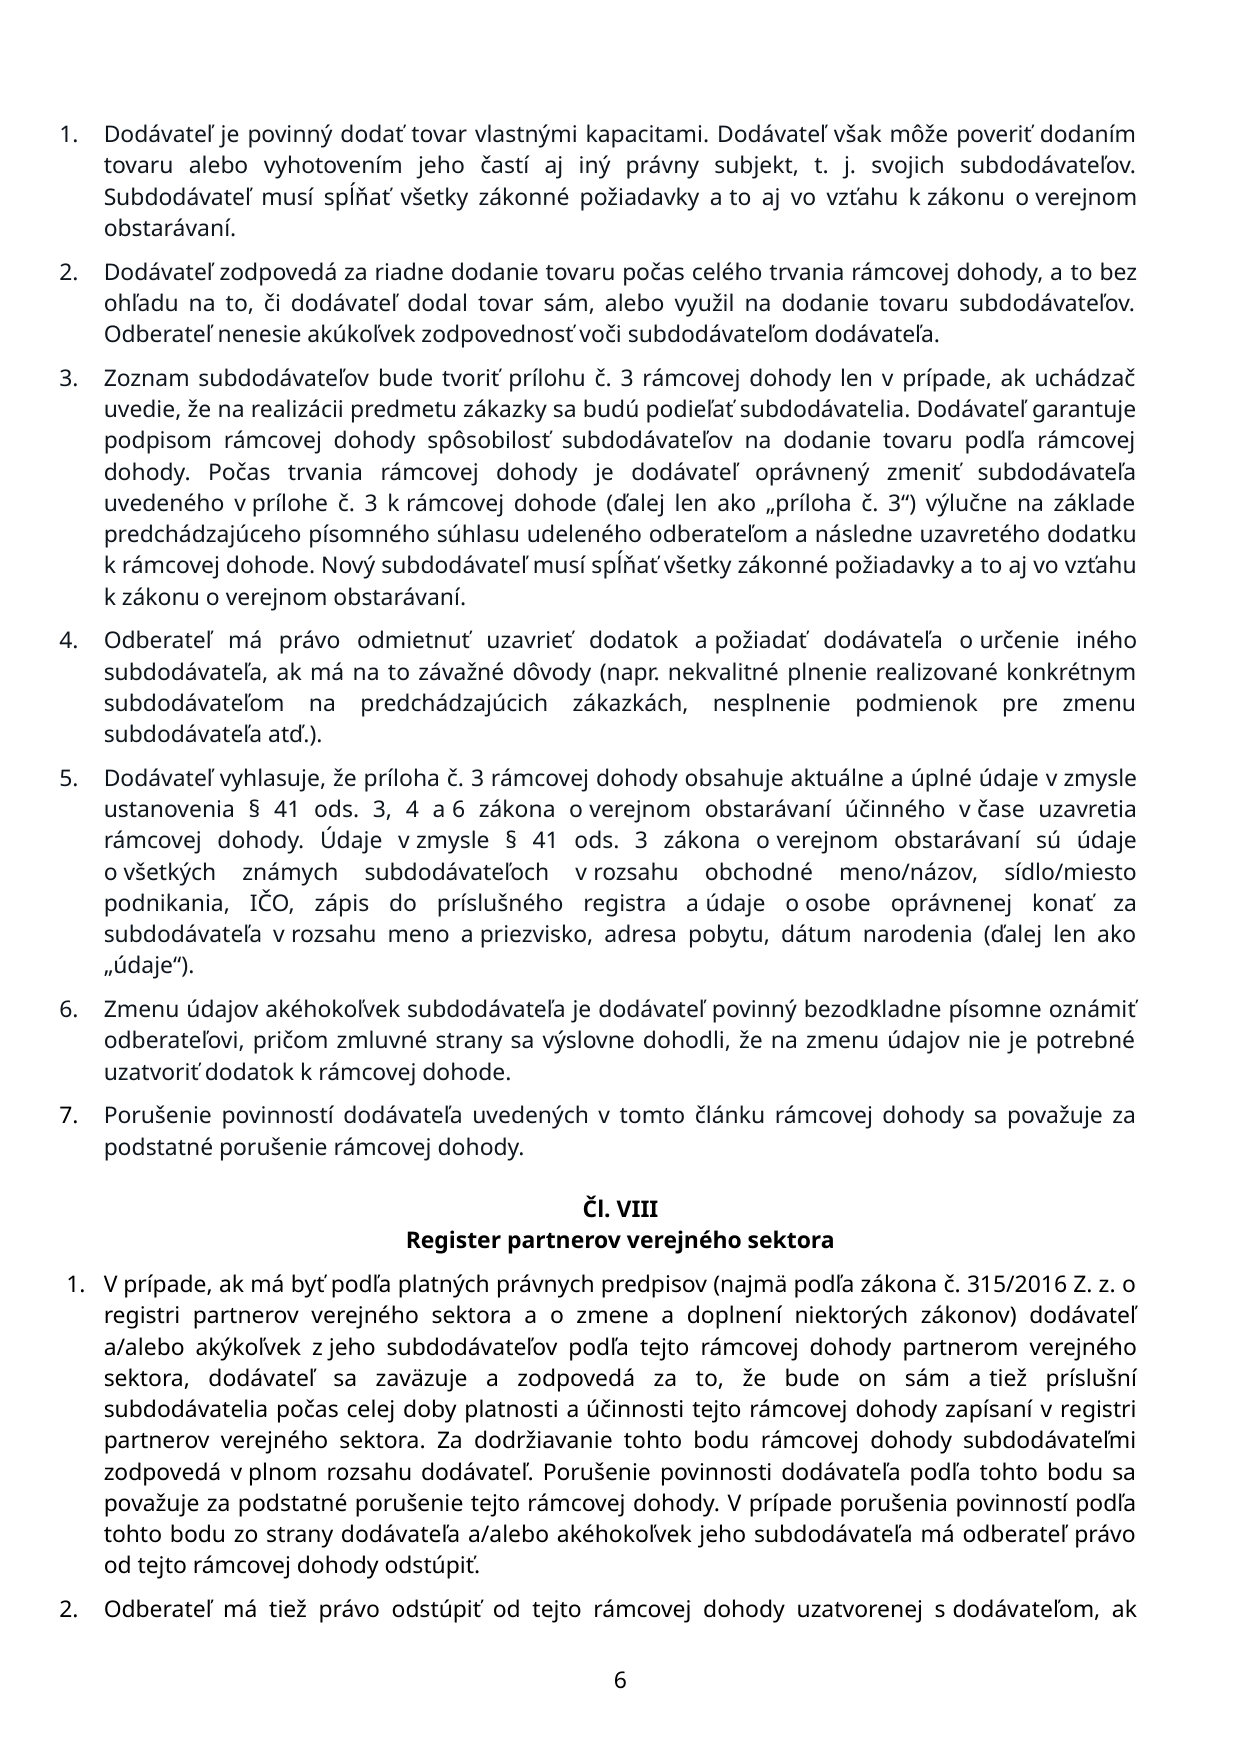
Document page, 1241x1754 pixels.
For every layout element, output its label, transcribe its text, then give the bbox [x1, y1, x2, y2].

list Odberateľ má právo odmietnuť uzavrieť dodatok a požiadať dodávateľa o určenie iného subdodávateľa, ak má na to závažné dôvody (napr. nekvalitné plnenie realizované konkrétnym subdodávateľom na predchádzajúcich zákazkách, nesplnenie podmienok pre zmenu subdodávateľa atď.). [59, 624, 1137, 749]
list Porušenie povinností dodávateľa uvedených v tomto článku rámcovej dohody sa považuje za podstatné porušenie rámcovej dohody. [59, 1099, 1137, 1162]
list Dodávateľ vyhlasuje, že príloha č. 3 rámcovej dohody obsahuje aktuálne a úplné údaje v zmysle ustanovenia § 41 ods. 3, 4 a 6 zákona o verejnom obstarávaní účinného v čase uzavretia rámcovej dohody. Údaje v zmysle § 41 ods. 3 zákona o verejnom obstarávaní sú údaje o všetkých známych subdodávateľoch v rozsahu obchodné meno/názov, sídlo/miesto podnikania, IČO, zápis do príslušného registra a údaje o osobe oprávnenej konať za subdodávateľa v rozsahu meno a priezvisko, adresa pobytu, dátum narodenia (ďalej len ako „údaje“). [59, 762, 1137, 981]
text Register partnerov verejného sektora [103, 1224, 1137, 1256]
list Zmenu údajov akéhokoľvek subdodávateľa je dodávateľ povinný bezodkladne písomne oznámiť odberateľovi, pričom zmluvné strany sa výslovne dohodli, že na zmenu údajov nie je potrebné uzatvoriť dodatok k rámcovej dohode. [59, 993, 1137, 1087]
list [59, 1593, 1137, 1624]
list Zoznam subdodávateľov bude tvoriť prílohu č. 3 rámcovej dohody len v prípade, ak uchádzač uvedie, že na realizácii predmetu zákazky sa budú podieľať subdodávatelia. Dodávateľ garantuje podpisom rámcovej dohody spôsobilosť subdodávateľov na dodanie tovaru podľa rámcovej dohody. Počas trvania rámcovej dohody je dodávateľ oprávnený zmeniť subdodávateľa uvedeného v prílohe č. 3 k rámcovej dohode (ďalej len ako „príloha č. 3“) výlučne na základe predchádzajúceho písomného súhlasu udeleného odberateľom a následne uzavretého dodatku k rámcovej dohode. Nový subdodávateľ musí spĺňať všetky zákonné požiadavky a to aj vo vzťahu k zákonu o verejnom obstarávaní. [59, 362, 1137, 612]
list Dodávateľ je povinný dodať tovar vlastnými kapacitami. Dodávateľ však môže poveriť dodaním tovaru alebo vyhotovením jeho častí aj iný právny subjekt, t. j. svojich subdodávateľov. Subdodávateľ musí spĺňať všetky zákonné požiadavky a to aj vo vzťahu k zákonu o verejnom obstarávaní. [59, 118, 1137, 243]
list V prípade, ak má byť podľa platných právnych predpisov (najmä podľa zákona č. 315/2016 Z. z. o registri partnerov verejného sektora a o zmene a doplnení niektorých zákonov) dodávateľ a/alebo akýkoľvek z jeho subdodávateľov podľa tejto rámcovej dohody partnerom verejného sektora, dodávateľ sa zaväzuje a zodpovedá za to, že bude on sám a tiež príslušní subdodávatelia počas celej doby platnosti a účinnosti tejto rámcovej dohody zapísaní v registri partnerov verejného sektora. Za dodržiavanie tohto bodu rámcovej dohody subdodávateľmi zodpovedá v plnom rozsahu dodávateľ. Porušenie povinnosti dodávateľa podľa tohto bodu sa považuje za podstatné porušenie tejto rámcovej dohody. V prípade porušenia povinností podľa tohto bodu zo strany dodávateľa a/alebo akéhokoľvek jeho subdodávateľa má odberateľ právo od tejto rámcovej dohody odstúpiť. [66, 1268, 1137, 1581]
text Čl. VIII [103, 1193, 1137, 1224]
list Dodávateľ zodpovedá za riadne dodanie tovaru počas celého trvania rámcovej dohody, a to bez ohľadu na to, či dodávateľ dodal tovar sám, alebo využil na dodanie tovaru subdodávateľov. Odberateľ nenesie akúkoľvek zodpovednosť voči subdodávateľom dodávateľa. [59, 256, 1137, 349]
